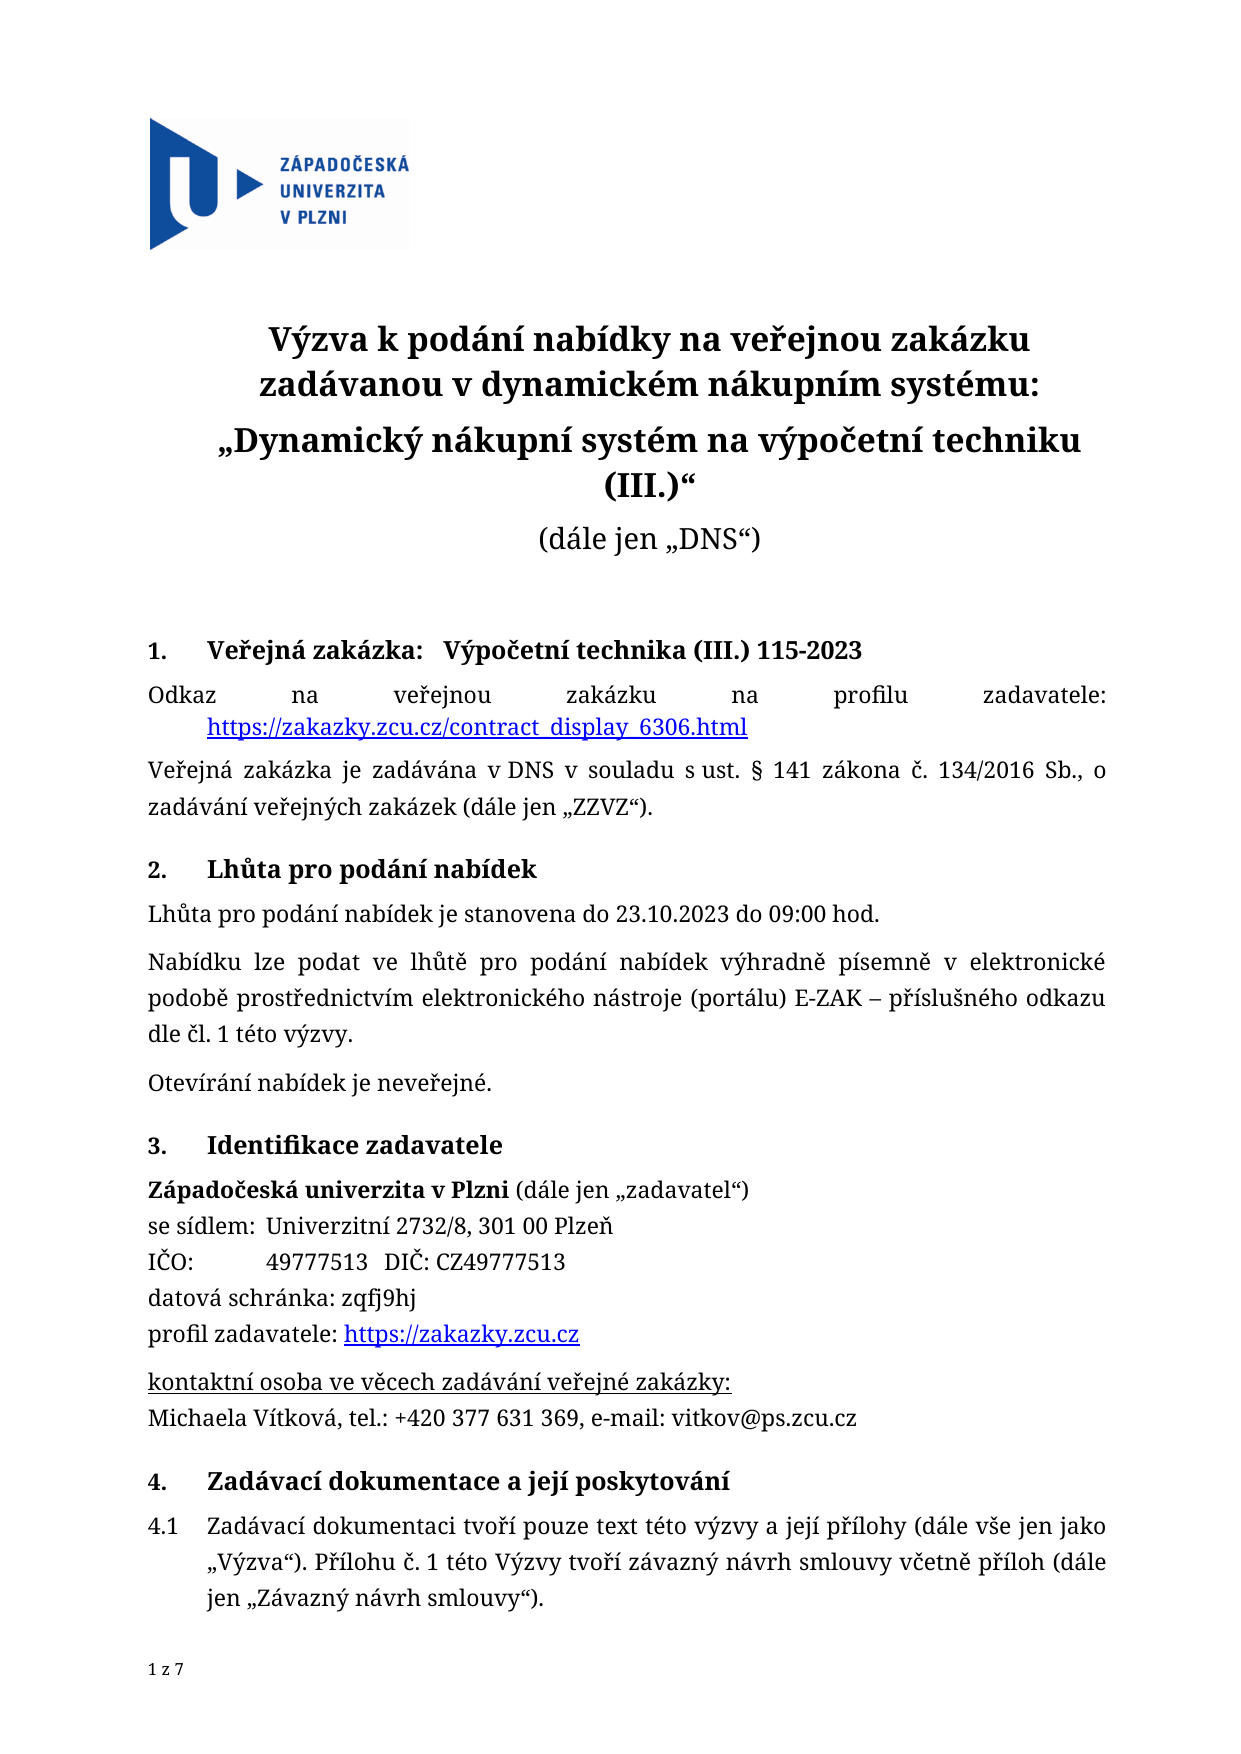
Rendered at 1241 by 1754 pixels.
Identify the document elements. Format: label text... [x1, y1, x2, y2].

subtitle Lhůta pro podání nabídek [148, 851, 1107, 885]
text se sídlem: Univerzitní 2732/8, 301 00 Plzeň [148, 1210, 1107, 1241]
text Nabídku lze podat ve lhůtě pro podání nabídek výhradně písemně v elektronické podobě prostřednictvím elektronického nástroje (portálu) E-ZAK – příslušného odkazu dle čl. 1 této výzvy. [148, 946, 1107, 1049]
text Odkaz na veřejnou zakázku na profilu zadavatele: https://zakazky.zcu.cz/contract_display_6306.html [148, 679, 1107, 742]
subtitle Zadávací dokumentace a její poskytování [148, 1463, 1107, 1497]
subtitle Identifikace zadavatele [148, 1128, 1107, 1162]
text IČO: 49777513 DIČ: CZ49777513 [148, 1246, 1107, 1277]
text „Dynamický nákupní systém na výpočetní techniku (III.)“ [192, 417, 1107, 508]
text Veřejná zakázka je zadávána v DNS v souladu s ust. § 141 zákona č. 134/2016 Sb., o zadávání veřejných zakázek (dále jen „ZZVZ“). [148, 754, 1107, 822]
text datová schránka: zqfj9hj [148, 1282, 1107, 1313]
text Michaela Vítková, tel.: +420 377 631 369, e-mail: vitkov@ps.zcu.cz [148, 1402, 1107, 1433]
text Otevírání nabídek je neveřejné. [148, 1067, 1107, 1098]
text Západočeská univerzita v Plzni (dále jen „zadavatel“) [148, 1174, 1107, 1205]
text profil zadavatele: https://zakazky.zcu.cz [148, 1318, 1107, 1349]
text kontaktní osoba ve věcech zadávání veřejné zakázky: [148, 1366, 1107, 1398]
text Výzva k podání nabídky na veřejnou zakázku zadávanou v dynamickém nákupním systému: [192, 316, 1107, 406]
list Zadávací dokumentaci tvoří pouze text této výzvy a její přílohy (dále vše jen jako „Výzva“). Přílohu č. 1 této Výzvy tvoří závazný návrh smlouvy včetně příloh (dále jen „Závazný návrh smlouvy“). [148, 1510, 1107, 1613]
text Lhůta pro podání nabídek je stanovena do 23.10.2023 do 09:00 hod. [148, 898, 1107, 929]
text (dále jen „DNS“) [192, 518, 1107, 558]
subtitle Veřejná zakázka: Výpočetní technika (III.) 115-2023 [148, 633, 1107, 667]
picture [150, 118, 409, 250]
